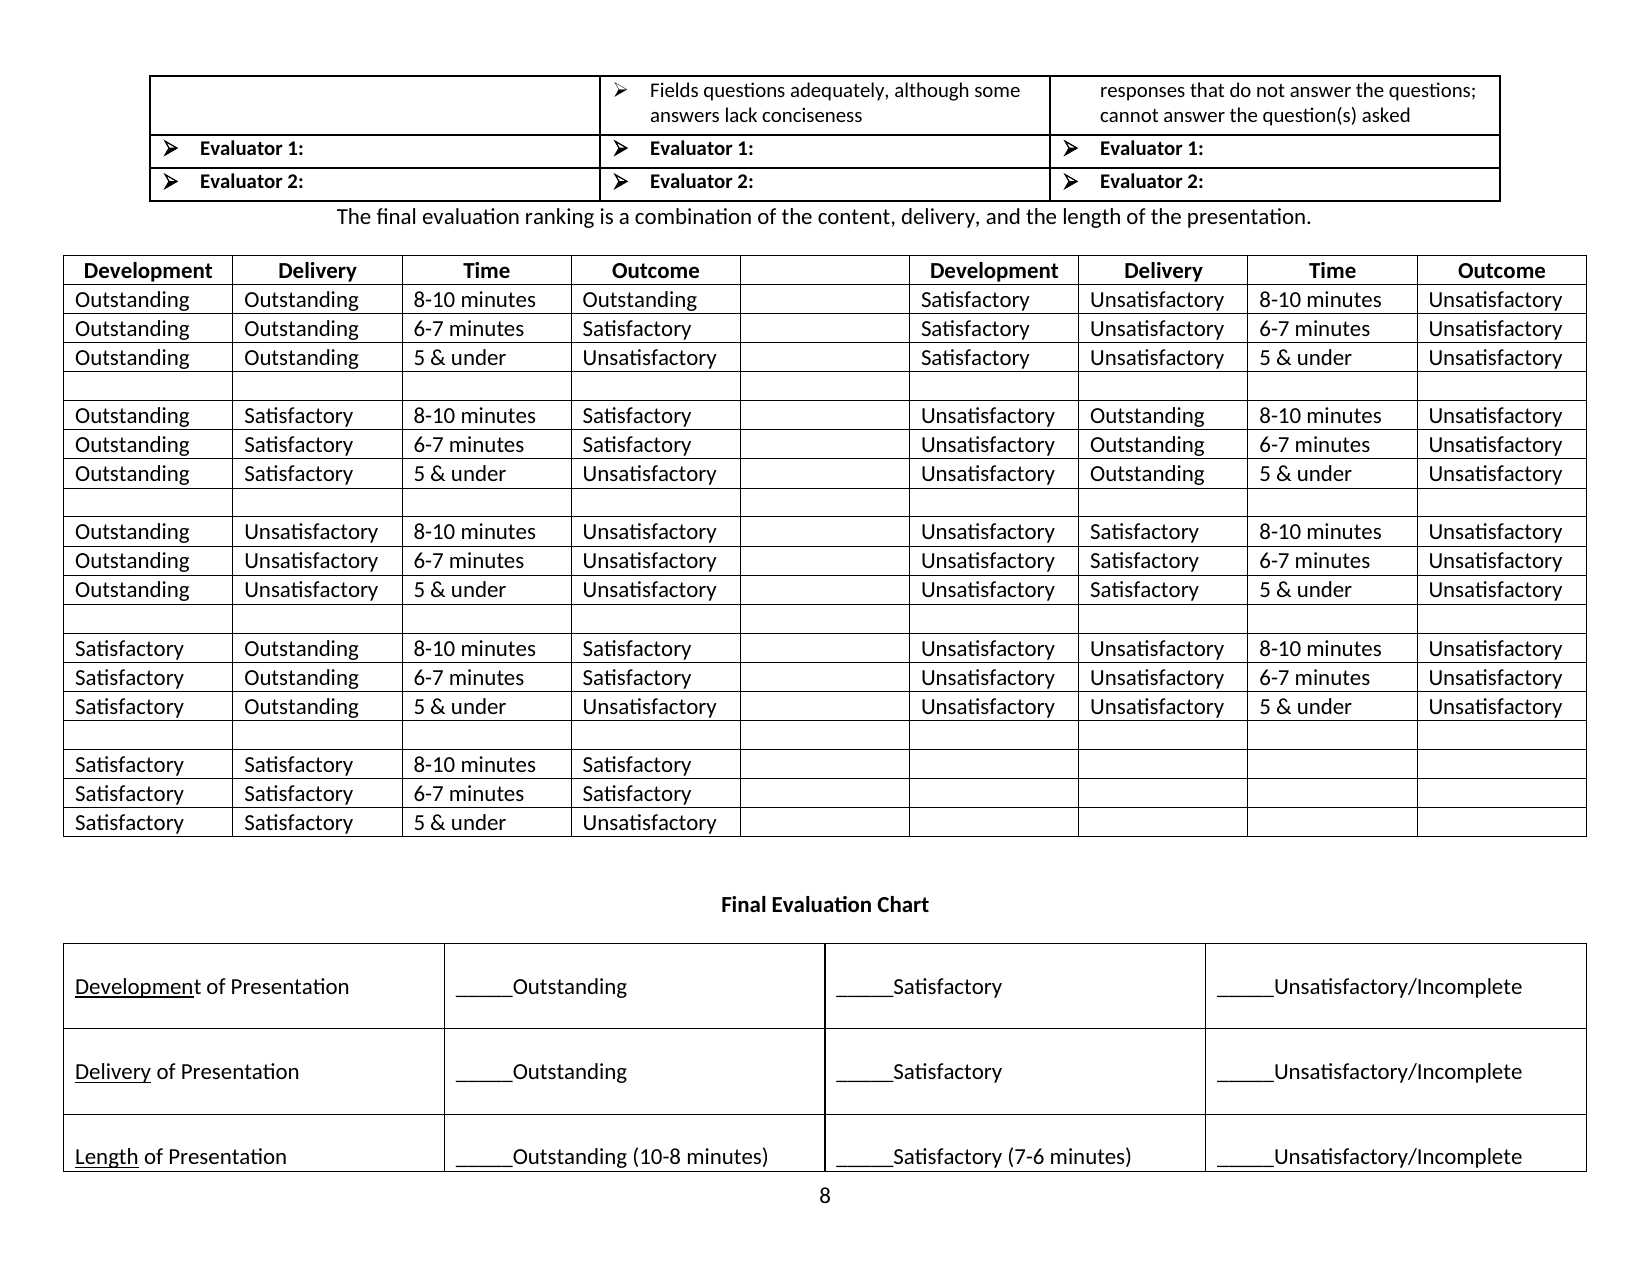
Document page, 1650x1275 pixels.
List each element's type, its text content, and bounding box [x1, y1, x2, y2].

table_cell Outstanding [64, 459, 232, 487]
table_cell [572, 372, 740, 400]
table_cell [403, 721, 571, 749]
table_cell Unsatisfactory [233, 547, 402, 574]
table_cell [741, 489, 909, 516]
table_header _____Unsatisfactory/Incomplete [1206, 944, 1586, 1028]
table_cell Outstanding [1079, 430, 1247, 458]
table_cell 6-7 minutes [403, 314, 571, 342]
table_cell 5 & under [1248, 343, 1417, 371]
table_header Development of Presentation [64, 944, 444, 1028]
table_header Time [1248, 256, 1417, 284]
table_cell [741, 547, 909, 574]
table_cell 5 & under [403, 808, 571, 836]
table_cell Satisfactory [64, 750, 232, 778]
table_cell [64, 489, 232, 516]
table_cell [910, 750, 1078, 778]
table_cell Unsatisfactory [910, 547, 1078, 574]
table_cell Unsatisfactory [1418, 576, 1586, 604]
table_header Development [910, 256, 1078, 284]
table_cell [233, 372, 402, 400]
table_cell Unsatisfactory [233, 576, 402, 604]
table_cell [741, 663, 909, 691]
table_cell [1418, 721, 1586, 749]
table_cell [741, 459, 909, 487]
table_cell 8-10 minutes [403, 750, 571, 778]
table_cell [1418, 372, 1586, 400]
table_cell Unsatisfactory [1418, 634, 1586, 662]
table_cell [741, 808, 909, 836]
table_cell [64, 605, 232, 633]
table_cell Satisfactory [233, 779, 402, 807]
table_cell Outstanding [572, 285, 740, 313]
table_cell [1248, 721, 1417, 749]
table_cell Unsatisfactory [910, 692, 1078, 720]
table_cell Unsatisfactory [1079, 343, 1247, 371]
table_cell Outstanding [1079, 401, 1247, 429]
table_cell [741, 314, 909, 342]
table_header Delivery [233, 256, 402, 284]
table_cell Satisfactory [233, 401, 402, 429]
table_cell [1248, 605, 1417, 633]
table_cell Outstanding [64, 285, 232, 313]
table_cell Unsatisfactory [910, 401, 1078, 429]
text Final Evaluation Chart [75, 890, 1575, 918]
table_cell Satisfactory [1079, 576, 1247, 604]
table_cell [826, 1115, 1205, 1171]
table_cell Evaluator 2: [601, 169, 1049, 200]
table_cell Unsatisfactory [1079, 285, 1247, 313]
table_cell Satisfactory [572, 779, 740, 807]
table_cell Satisfactory [1079, 517, 1247, 546]
table_cell 8-10 minutes [1248, 517, 1417, 546]
table_cell Satisfactory [64, 634, 232, 662]
table_cell 8-10 minutes [1248, 401, 1417, 429]
table_cell Unsatisfactory [1418, 314, 1586, 342]
table_cell Outstanding [64, 430, 232, 458]
table_cell Outstanding [233, 663, 402, 691]
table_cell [64, 1115, 444, 1171]
table_cell [1418, 779, 1586, 807]
table_cell [233, 489, 402, 516]
table_cell [741, 576, 909, 604]
table_cell 6-7 minutes [403, 663, 571, 691]
table_cell Unsatisfactory [1418, 430, 1586, 458]
table_cell [403, 489, 571, 516]
table_cell [741, 692, 909, 720]
table_cell 6-7 minutes [403, 779, 571, 807]
table_cell [64, 721, 232, 749]
table_cell [741, 430, 909, 458]
table_cell Satisfactory [572, 314, 740, 342]
table_cell [1079, 779, 1247, 807]
table_cell Unsatisfactory [910, 634, 1078, 662]
table_cell Unsatisfactory [910, 663, 1078, 691]
table_cell [1248, 779, 1417, 807]
table_cell [1248, 489, 1417, 516]
table_header Time [403, 256, 571, 284]
table_cell Satisfactory [572, 401, 740, 429]
table_cell Outstanding [233, 634, 402, 662]
table_cell Unsatisfactory [1418, 517, 1586, 546]
table_cell [910, 779, 1078, 807]
table_cell 5 & under [403, 692, 571, 720]
table_cell Outstanding [64, 314, 232, 342]
table_cell Satisfactory [572, 634, 740, 662]
table_cell Outstanding [64, 517, 232, 546]
table_cell Unsatisfactory [572, 547, 740, 574]
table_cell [445, 1115, 824, 1171]
table_cell Unsatisfactory [572, 517, 740, 546]
table_cell 8-10 minutes [1248, 634, 1417, 662]
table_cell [601, 77, 1049, 134]
table_header _____Satisfactory [826, 944, 1205, 1028]
table_cell Evaluator 2: [151, 169, 599, 200]
table_cell 6-7 minutes [1248, 314, 1417, 342]
table_cell [741, 285, 909, 313]
table_cell Unsatisfactory [1418, 547, 1586, 574]
table_cell _____Satisfactory [826, 1029, 1205, 1113]
table_cell 6-7 minutes [403, 430, 571, 458]
table_cell [910, 721, 1078, 749]
table_cell Satisfactory [64, 779, 232, 807]
table_cell Evaluator 2: [1051, 169, 1499, 200]
table_cell _____Outstanding [445, 1029, 824, 1113]
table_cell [1206, 1115, 1586, 1171]
table_cell Unsatisfactory [910, 430, 1078, 458]
table_cell Unsatisfactory [1418, 663, 1586, 691]
table_cell Unsatisfactory [1079, 314, 1247, 342]
table_cell Satisfactory [233, 808, 402, 836]
table_cell [1248, 750, 1417, 778]
table_cell 6-7 minutes [1248, 430, 1417, 458]
table_cell Satisfactory [572, 663, 740, 691]
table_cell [1051, 77, 1499, 134]
table_cell [233, 721, 402, 749]
table_cell Outstanding [64, 547, 232, 574]
table_header Development [64, 256, 232, 284]
table_cell [741, 372, 909, 400]
table_cell [1418, 808, 1586, 836]
table_cell Evaluator 1: [1051, 136, 1499, 167]
table_cell Satisfactory [64, 808, 232, 836]
table_cell Satisfactory [233, 750, 402, 778]
table_cell [1079, 808, 1247, 836]
table_cell [910, 605, 1078, 633]
table_cell [741, 343, 909, 371]
table_cell [572, 605, 740, 633]
table_cell 6-7 minutes [1248, 547, 1417, 574]
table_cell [151, 77, 599, 134]
table_cell [64, 372, 232, 400]
table_cell [1418, 750, 1586, 778]
table_header Outcome [1418, 256, 1586, 284]
table_cell 5 & under [403, 343, 571, 371]
table_cell 8-10 minutes [1248, 285, 1417, 313]
table_cell Outstanding [233, 285, 402, 313]
table_cell [1079, 372, 1247, 400]
table_cell 6-7 minutes [403, 547, 571, 574]
table_cell [910, 808, 1078, 836]
table_header [741, 256, 909, 284]
table_cell Satisfactory [572, 750, 740, 778]
table_cell [572, 721, 740, 749]
table_cell [910, 372, 1078, 400]
table_cell Unsatisfactory [1418, 285, 1586, 313]
table_cell Satisfactory [233, 430, 402, 458]
table_cell [741, 779, 909, 807]
table_cell 5 & under [403, 459, 571, 487]
table_cell Unsatisfactory [910, 517, 1078, 546]
table_cell Unsatisfactory [1418, 459, 1586, 487]
table_cell Evaluator 1: [601, 136, 1049, 167]
table_cell Unsatisfactory [1418, 343, 1586, 371]
table_cell Outstanding [64, 343, 232, 371]
table_cell [233, 605, 402, 633]
table_cell Unsatisfactory [1079, 634, 1247, 662]
table_cell Delivery of Presentation [64, 1029, 444, 1113]
text The final evaluation ranking is a combination of the content, delivery, and the length of the presentation. [75, 202, 1575, 230]
table_cell Unsatisfactory [572, 459, 740, 487]
table_cell [572, 489, 740, 516]
table_cell [1248, 808, 1417, 836]
table_cell Unsatisfactory [572, 343, 740, 371]
table_cell [403, 605, 571, 633]
table_cell 5 & under [1248, 692, 1417, 720]
table_cell [1079, 489, 1247, 516]
table_cell Satisfactory [64, 692, 232, 720]
table_cell Outstanding [233, 314, 402, 342]
table_cell 6-7 minutes [1248, 663, 1417, 691]
table_cell Satisfactory [233, 459, 402, 487]
table_cell Unsatisfactory [233, 517, 402, 546]
table_cell Satisfactory [910, 343, 1078, 371]
table_cell 8-10 minutes [403, 285, 571, 313]
table_cell [1248, 372, 1417, 400]
table_cell Unsatisfactory [1418, 401, 1586, 429]
table_cell [741, 401, 909, 429]
table_cell [1079, 721, 1247, 749]
table_cell Outstanding [233, 343, 402, 371]
table_cell 5 & under [1248, 576, 1417, 604]
table_cell Outstanding [1079, 459, 1247, 487]
table_cell [1418, 605, 1586, 633]
table_cell Unsatisfactory [572, 576, 740, 604]
table_cell Unsatisfactory [1079, 663, 1247, 691]
table_cell 5 & under [1248, 459, 1417, 487]
table_cell Outstanding [233, 692, 402, 720]
table_cell [741, 721, 909, 749]
table_cell Unsatisfactory [572, 808, 740, 836]
table_cell Evaluator 1: [151, 136, 599, 167]
table_cell Unsatisfactory [1418, 692, 1586, 720]
table_cell 5 & under [403, 576, 571, 604]
table_cell [741, 605, 909, 633]
table_cell [741, 634, 909, 662]
table_cell Unsatisfactory [910, 576, 1078, 604]
table_header Outcome [572, 256, 740, 284]
table_cell 8-10 minutes [403, 517, 571, 546]
table_cell _____Unsatisfactory/Incomplete [1206, 1029, 1586, 1113]
table_cell [910, 489, 1078, 516]
table_cell [1079, 605, 1247, 633]
table_cell [741, 750, 909, 778]
table_cell [403, 372, 571, 400]
table_cell [1079, 750, 1247, 778]
table_cell Satisfactory [910, 314, 1078, 342]
table_cell Satisfactory [572, 430, 740, 458]
table_cell Unsatisfactory [572, 692, 740, 720]
table_cell Unsatisfactory [910, 459, 1078, 487]
table_cell Outstanding [64, 401, 232, 429]
table_cell [1418, 489, 1586, 516]
table_cell 8-10 minutes [403, 401, 571, 429]
table_cell 8-10 minutes [403, 634, 571, 662]
table_header _____Outstanding [445, 944, 824, 1028]
table_header Delivery [1079, 256, 1247, 284]
table_cell Outstanding [64, 576, 232, 604]
table_cell Satisfactory [1079, 547, 1247, 574]
table_cell Satisfactory [64, 663, 232, 691]
table_cell Satisfactory [910, 285, 1078, 313]
table_cell [741, 517, 909, 546]
table_cell Unsatisfactory [1079, 692, 1247, 720]
